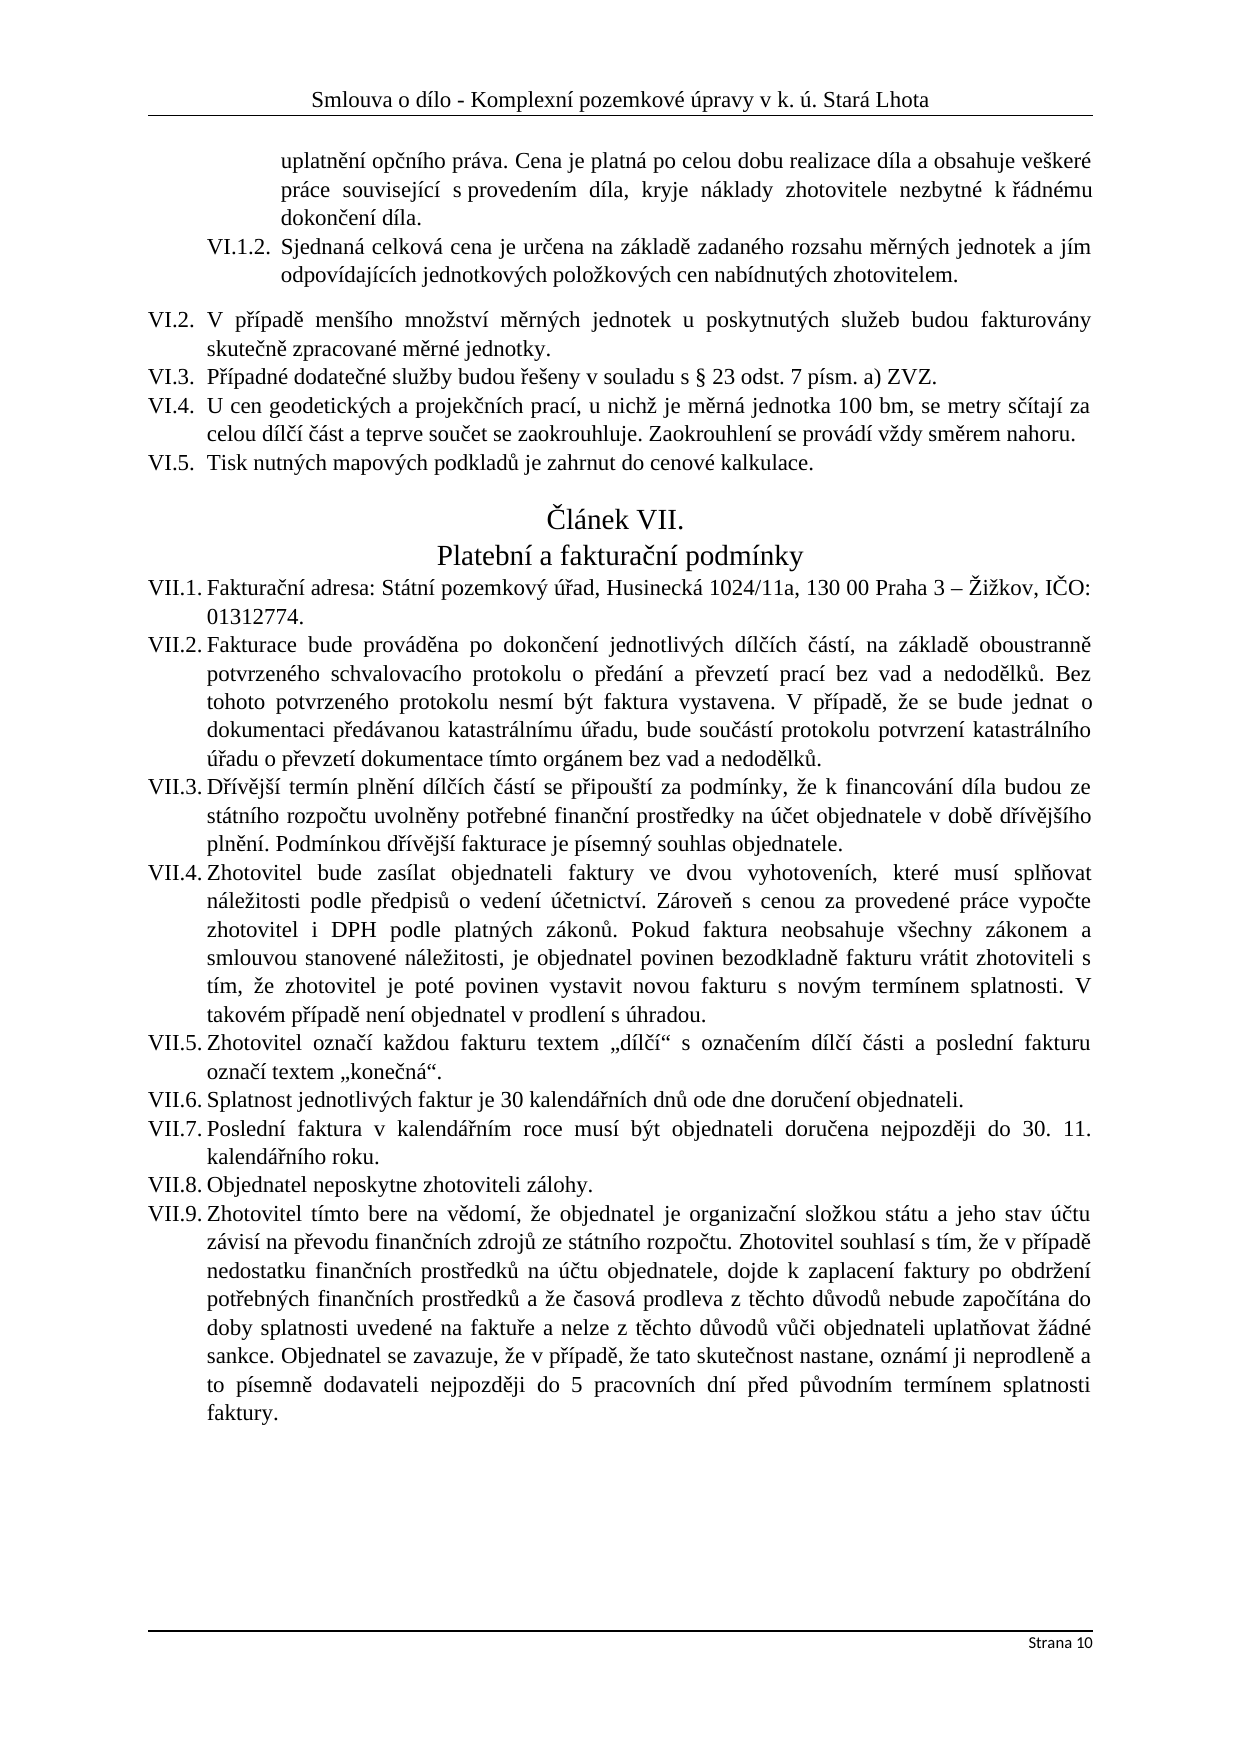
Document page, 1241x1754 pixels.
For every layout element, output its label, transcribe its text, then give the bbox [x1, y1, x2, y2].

list U cen geodetických a projekčních prací, u nichž je měrná jednotka 100 bm, se metry sčítají za celou dílčí část a teprve součet se zaokrouhluje. Zaokrouhlení se provádí vždy směrem nahoru. [148, 392, 1093, 447]
list Objednatel neposkytne zhotoviteli zálohy. [148, 1172, 1093, 1198]
list Tisk nutných mapových podkladů je zahrnut do cenové kalkulace. [148, 449, 1093, 475]
subtitle Platební a fakturační podmínky [148, 502, 1093, 572]
list V případě menšího množství měrných jednotek u poskytnutých služeb budou fakturovány skutečně zpracované měrné jednotky. [148, 306, 1093, 361]
list Splatnost jednotlivých faktur je 30 kalendářních dnů ode dne doručení objednateli. [148, 1086, 1093, 1113]
list Poslední faktura v kalendářním roce musí být objednateli doručena nejpozději do 30. 11. kalendářního roku. [148, 1115, 1093, 1169]
list Dřívější termín plnění dílčích částí se připouští za podmínky, že k financování díla budou ze státního rozpočtu uvolněny potřebné finanční prostředky na účet objednatele v době dřívějšího plnění. Podmínkou dřívější fakturace je písemný souhlas objednatele. [148, 773, 1093, 857]
text Sjednaná celková cena je určena na základě zadaného rozsahu měrných jednotek a jím odpovídajících jednotkových položkových cen nabídnutých zhotovitelem. [207, 233, 1093, 288]
list Zhotovitel tímto bere na vědomí, že objednatel je organizační složkou státu a jeho stav účtu závisí na převodu finančních zdrojů ze státního rozpočtu. Zhotovitel souhlasí s tím, že v případě nedostatku finančních prostředků na účtu objednatele, dojde k zaplacení faktury po obdržení potřebných finančních prostředků a že časová prodleva z těchto důvodů nebude započítána do doby splatnosti uvedené na faktuře a nelze z těchto důvodů vůči objednateli uplatňovat žádné sankce. Objednatel se zavazuje, že v případě, že tato skutečnost nastane, oznámí ji neprodleně a to písemně dodavateli nejpozději do 5 pracovních dní před původním termínem splatnosti faktury. [148, 1200, 1093, 1425]
list Zhotovitel bude zasílat objednateli faktury ve dvou vyhotoveních, které musí splňovat náležitosti podle předpisů o vedení účetnictví. Zároveň s cenou za provedené práce vypočte zhotovitel i DPH podle platných zákonů. Pokud faktura neobsahuje všechny zákonem a smlouvou stanovené náležitosti, je objednatel povinen bezodkladně fakturu vrátit zhotoviteli s tím, že zhotovitel je poté povinen vystavit novou fakturu s novým termínem splatnosti. V takovém případě není objednatel v prodlení s úhradou. [148, 859, 1093, 1027]
list Zhotovitel označí každou fakturu textem „dílčí“ s označením dílčí části a poslední fakturu označí textem „konečná“. [148, 1029, 1093, 1084]
list Případné dodatečné služby budou řešeny v souladu s § 23 odst. 7 písm. a) ZVZ. [148, 363, 1093, 390]
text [207, 148, 1093, 231]
list Fakturace bude prováděna po dokončení jednotlivých dílčích částí, na základě oboustranně potvrzeného schvalovacího protokolu o předání a převzetí prací bez vad a nedodělků. Bez tohoto potvrzeného protokolu nesmí být faktura vystavena. V případě, že se bude jednat o dokumentaci předávanou katastrálnímu úřadu, bude součástí protokolu potvrzení katastrálního úřadu o převzetí dokumentace tímto orgánem bez vad a nedodělků. [148, 631, 1093, 771]
list Fakturační adresa: Státní pozemkový úřad, Husinecká 1024/11a, 130 00 Praha 3 – Žižkov, IČO: 01312774. [148, 574, 1093, 629]
